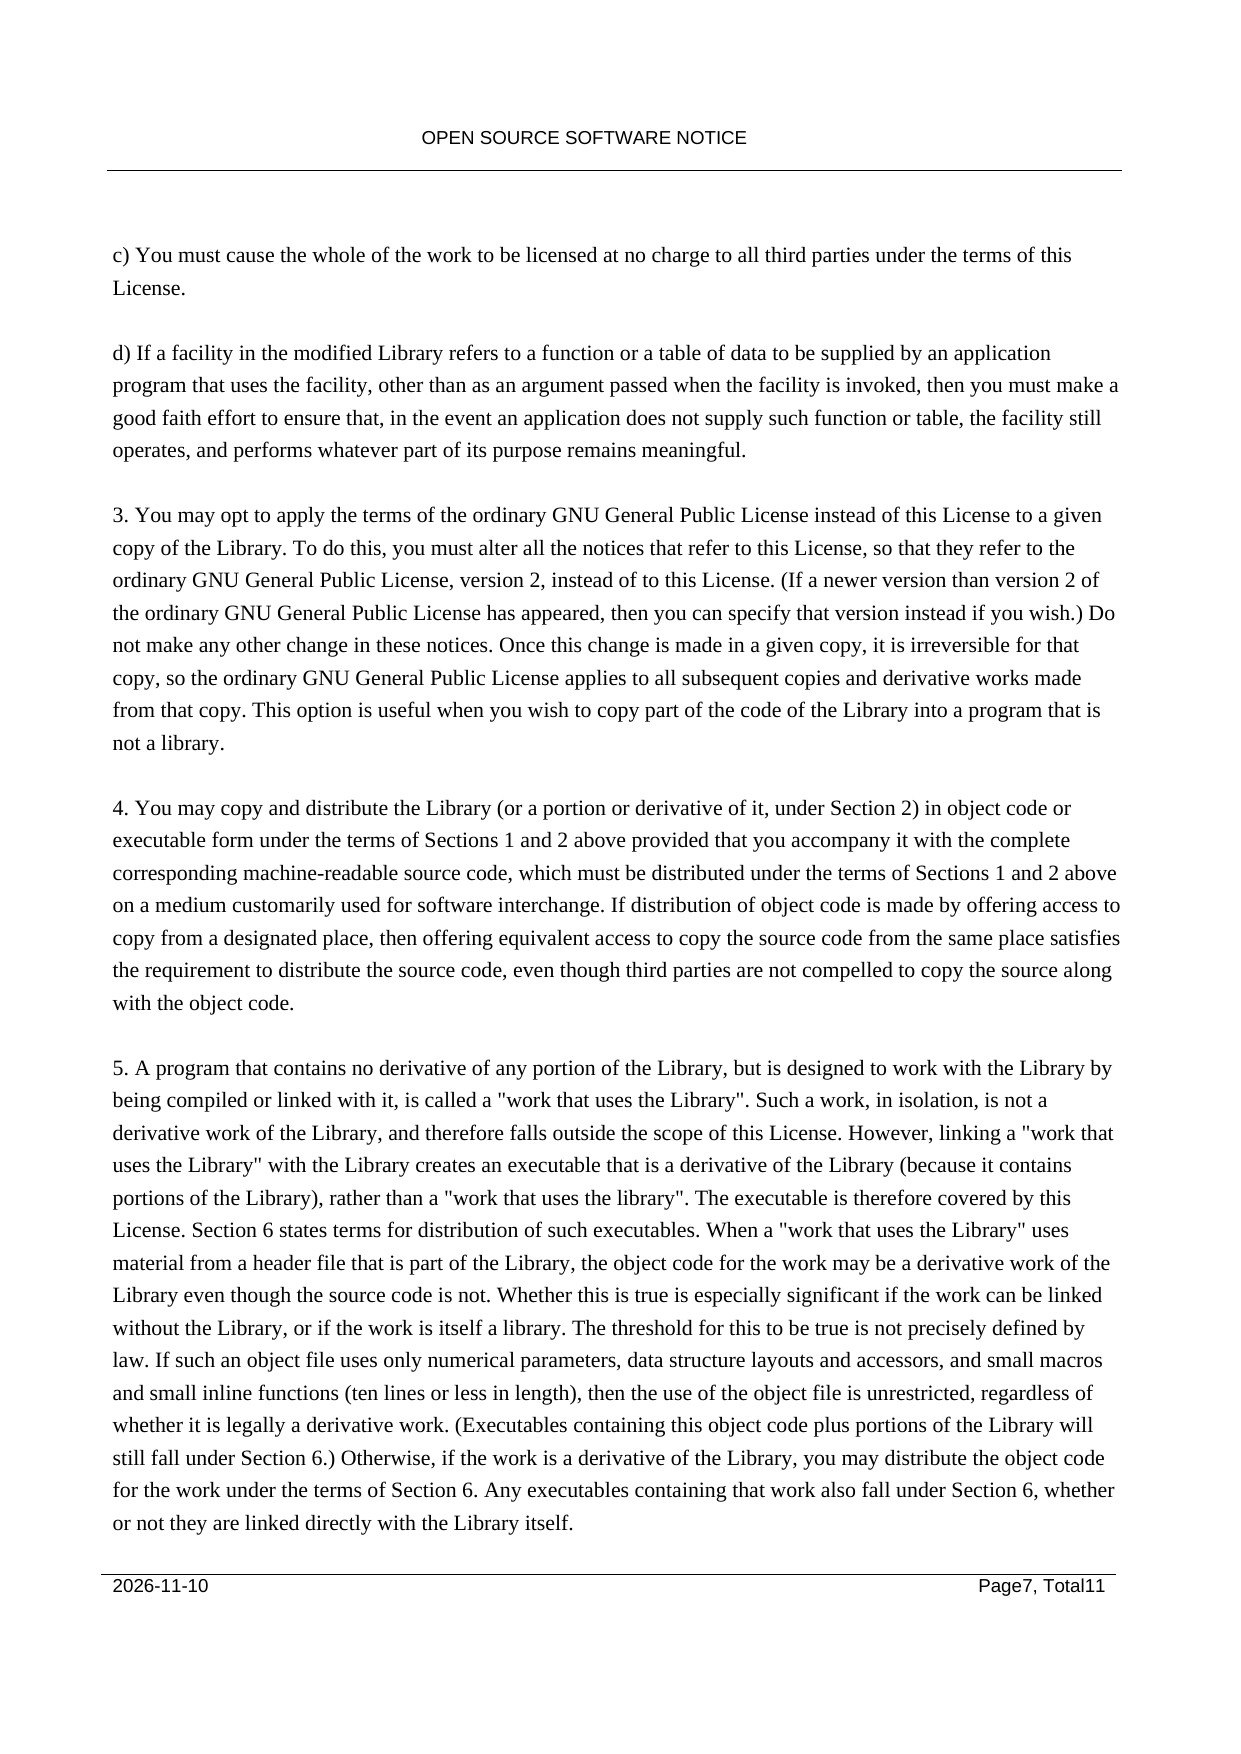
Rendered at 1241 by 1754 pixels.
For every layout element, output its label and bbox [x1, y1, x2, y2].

text [112, 206, 1128, 1539]
